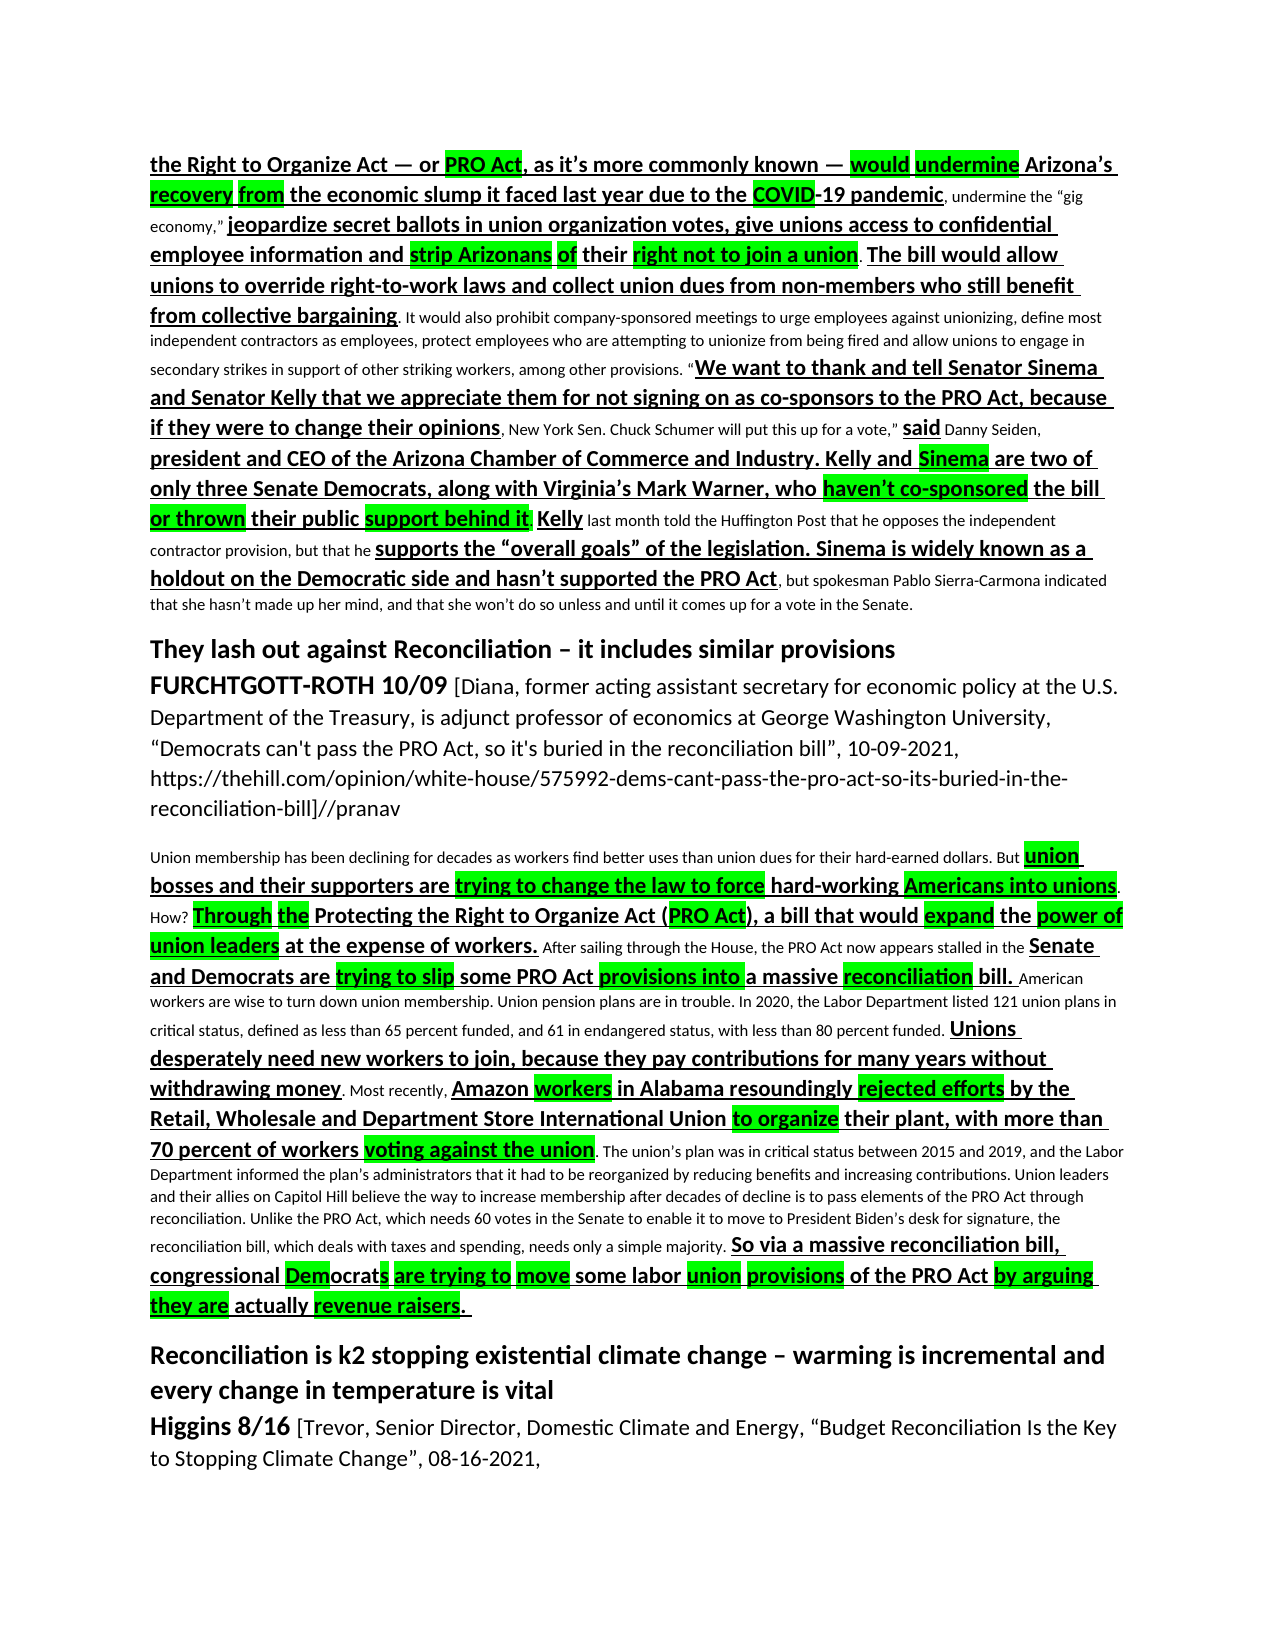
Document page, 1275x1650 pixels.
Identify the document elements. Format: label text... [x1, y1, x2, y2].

text Union membership has been declining for decades as workers find better uses than union dues for their hard-earned dollars. But union bosses and their supporters are trying to change the law to force hard-working Americans into unions. How? Through the Protecting the Right to Organize Act (PRO Act), a bill that would expand the power of union leaders at the expense of workers. After sailing through the House, the PRO Act now appears stalled in the Senate and Democrats are trying to slip some PRO Act provisions into a massive reconciliation bill. American workers are wise to turn down union membership. Union pension plans are in trouble. In 2020, the Labor Department listed 121 union plans in critical status, defined as less than 65 percent funded, and 61 in endangered status, with less than 80 percent funded. Unions desperately need new workers to join, because they pay contributions for many years without withdrawing money. Most recently, Amazon workers in Alabama resoundingly rejected efforts by the Retail, Wholesale and Department Store International Union to organize their plant, with more than 70 percent of workers voting against the union. The union’s plan was in critical status between 2015 and 2019, and the Labor Department informed the plan’s administrators that it had to be reorganized by reducing benefits and increasing contributions. Union leaders and their allies on Capitol Hill believe the way to increase membership after decades of decline is to pass elements of the PRO Act through reconciliation. Unlike the PRO Act, which needs 60 votes in the Senate to enable it to move to President Biden’s desk for signature, the reconciliation bill, which deals with taxes and spending, needs only a simple majority. So via a massive reconciliation bill, congressional Democrats are trying to move some labor union provisions of the PRO Act by arguing they are actually revenue raisers. [150, 841, 1125, 1319]
text FURCHTGOTT-ROTH 10/09 [Diana, former acting assistant secretary for economic policy at the U.S. Department of the Treasury, is adjunct professor of economics at George Washington University, “Democrats can't pass the PRO Act, so it's buried in the reconciliation bill”, 10-09-2021, https://thehill.com/opinion/white-house/575992-dems-cant-pass-the-pro-act-so-its-buried-in-the-reconciliation-bill]//pranav [150, 668, 1125, 822]
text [150, 150, 1125, 614]
subtitle Reconciliation is k2 stopping existential climate change – warming is incremental and every change in temperature is vital [150, 1338, 1125, 1407]
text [150, 1409, 1125, 1472]
subtitle They lash out against Reconciliation – it includes similar provisions [150, 633, 1125, 666]
